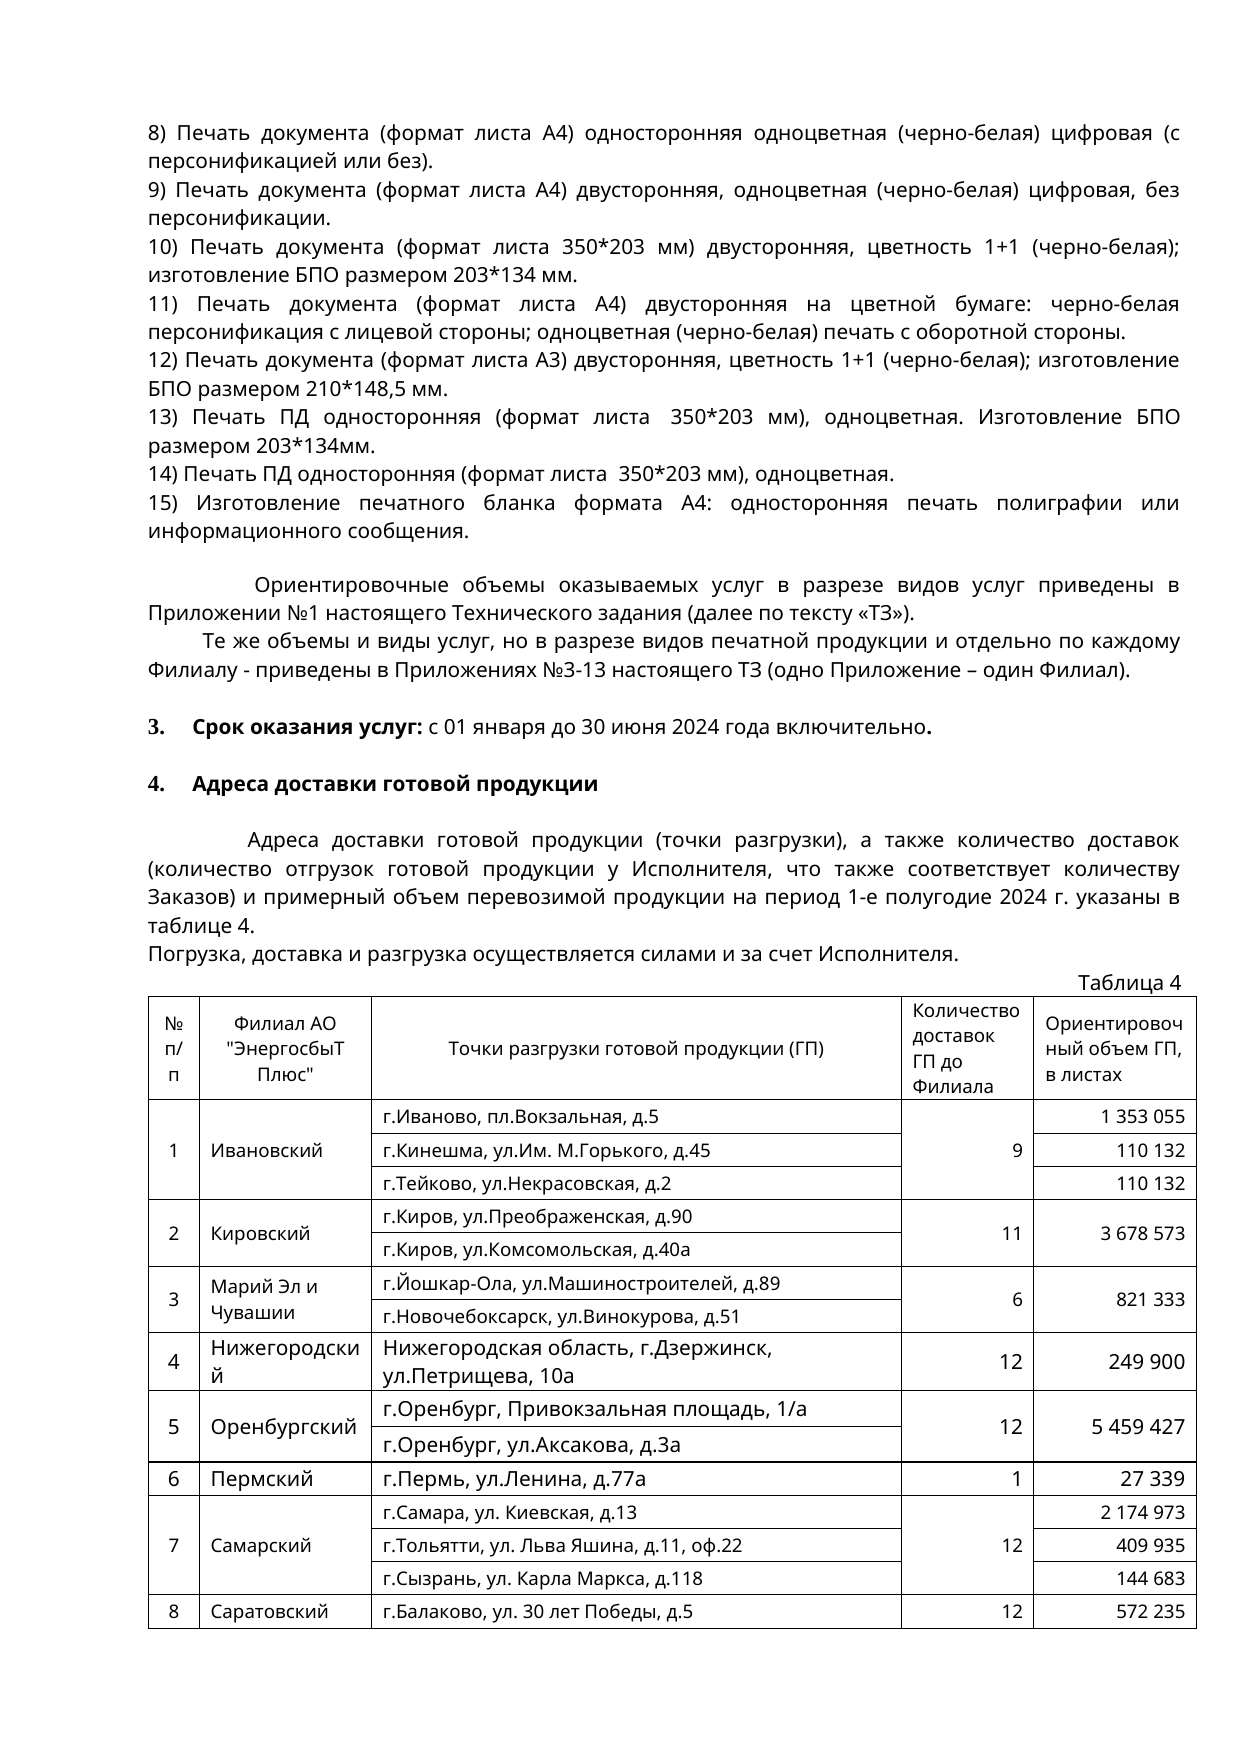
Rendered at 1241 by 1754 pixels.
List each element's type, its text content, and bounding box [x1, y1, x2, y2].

table_cell 409 935 [1034, 1529, 1196, 1561]
text Таблица 4 [148, 968, 1181, 996]
table_cell 12 [902, 1595, 1033, 1627]
text 14) Печать ПД односторонняя (формат листа 350*203 мм), одноцветная. [148, 459, 1181, 488]
text 12) Печать документа (формат листа А3) двусторонняя, цветность 1+1 (черно-белая); изготовление БПО размером 210*148,5 мм. [148, 346, 1181, 402]
table_header Ориентировоч ный объем ГП, в листах [1034, 997, 1196, 1099]
table_cell 5 [149, 1391, 199, 1461]
table_cell г.Иваново, пл.Вокзальная, д.5 [372, 1100, 901, 1133]
table_cell 1 [902, 1463, 1033, 1494]
table_cell 821 333 [1034, 1267, 1196, 1332]
text 10) Печать документа (формат листа 350*203 мм) двусторонняя, цветность 1+1 (черно-белая); изготовление БПО размером 203*134 мм. [148, 232, 1181, 289]
table_cell 6 [149, 1463, 199, 1494]
list Срок оказания услуг: с 01 января до 30 июня 2024 года включительно. [148, 712, 1211, 740]
table_cell Кировский [200, 1200, 371, 1266]
table_cell Самарский [200, 1496, 371, 1594]
table_cell 8 [149, 1595, 199, 1627]
table_cell 9 [902, 1100, 1033, 1199]
table_cell 3 [149, 1267, 199, 1332]
table_cell 1 [149, 1100, 199, 1199]
text 9) Печать документа (формат листа А4) двусторонняя, одноцветная (черно-белая) цифровая, без персонификации. [148, 175, 1181, 232]
table_cell г.Йошкар-Ола, ул.Машиностроителей, д.89 [372, 1267, 901, 1299]
text 15) Изготовление печатного бланка формата А4: односторонняя печать полиграфии или информационного сообщения. [148, 488, 1181, 545]
table_cell 12 [902, 1496, 1033, 1594]
table_header Количество доставок ГП до Филиала [902, 997, 1033, 1099]
table_cell 4 [149, 1333, 199, 1390]
table_cell 1 353 055 [1034, 1100, 1196, 1133]
table_cell 144 683 [1034, 1562, 1196, 1594]
table_cell г.Новочебоксарск, ул.Винокурова, д.51 [372, 1300, 901, 1332]
table_cell 11 [902, 1200, 1033, 1266]
list Адреса доставки готовой продукции [148, 769, 1211, 797]
table_cell 2 [149, 1200, 199, 1266]
table_header Филиал АО "ЭнергосбыТ Плюс" [200, 997, 371, 1099]
table_cell 27 339 [1034, 1463, 1196, 1494]
table_cell 12 [902, 1333, 1033, 1390]
table_cell Пермский [200, 1463, 371, 1494]
table_cell г.Пермь, ул.Ленина, д.77а [372, 1463, 901, 1494]
table_cell 2 174 973 [1034, 1496, 1196, 1528]
text 13) Печать ПД односторонняя (формат листа 350*203 мм), одноцветная. Изготовление БПО размером 203*134мм. [148, 402, 1181, 459]
table_cell Оренбургский [200, 1391, 371, 1461]
table_cell г.Тейково, ул.Некрасовская, д.2 [372, 1167, 901, 1199]
table_cell Саратовский [200, 1595, 371, 1627]
table_cell Нижегородский [200, 1333, 371, 1390]
text Погрузка, доставка и разгрузка осуществляется силами и за счет Исполнителя. [148, 939, 1211, 968]
table_cell г.Оренбург, ул.Аксакова, д.3а [372, 1427, 901, 1461]
text Адреса доставки готовой продукции (точки разгрузки), а также количество доставок (количество отгрузок готовой продукции у Исполнителя, что также соответствует количеству Заказов) и примерный объем перевозимой продукции на период 1-е полугодие 2024 г. указаны в таблице 4. [148, 826, 1181, 939]
table_header № п/п [149, 997, 199, 1099]
text Те же объемы и виды услуг, но в разрезе видов печатной продукции и отдельно по каждому Филиалу - приведены в Приложениях №3-13 настоящего ТЗ (одно Приложение – один Филиал). [148, 627, 1181, 683]
text Ориентировочные объемы оказываемых услуг в разрезе видов услуг приведены в Приложении №1 настоящего Технического задания (далее по тексту «ТЗ»). [148, 570, 1181, 627]
table_cell 572 235 [1034, 1595, 1196, 1627]
table_cell 110 132 [1034, 1167, 1196, 1199]
table_cell г.Киров, ул.Комсомольская, д.40а [372, 1233, 901, 1266]
table_cell г.Оренбург, Привокзальная площадь, 1/а [372, 1391, 901, 1426]
table_cell 12 [902, 1391, 1033, 1461]
table_cell 3 678 573 [1034, 1200, 1196, 1266]
table_cell Нижегородская область, г.Дзержинск, ул.Петрищева, 10а [372, 1333, 901, 1390]
table_cell Марий Эл и Чувашии [200, 1267, 371, 1332]
table_cell г.Киров, ул.Преображенская, д.90 [372, 1200, 901, 1232]
table_cell 5 459 427 [1034, 1391, 1196, 1461]
table_cell г.Самара, ул. Киевская, д.13 [372, 1496, 901, 1528]
table_cell г.Сызрань, ул. Карла Маркса, д.118 [372, 1562, 901, 1594]
table_cell 249 900 [1034, 1333, 1196, 1390]
table_cell 6 [902, 1267, 1033, 1332]
table_cell 7 [149, 1496, 199, 1594]
table_header Точки разгрузки готовой продукции (ГП) [372, 997, 901, 1099]
table_cell г.Балаково, ул. 30 лет Победы, д.5 [372, 1595, 901, 1627]
table_cell 110 132 [1034, 1134, 1196, 1166]
text 8) Печать документа (формат листа А4) односторонняя одноцветная (черно-белая) цифровая (с персонификацией или без). [148, 118, 1181, 175]
table_cell г.Кинешма, ул.Им. М.Горького, д.45 [372, 1134, 901, 1166]
text 11) Печать документа (формат листа А4) двусторонняя на цветной бумаге: черно-белая персонификация с лицевой стороны; одноцветная (черно-белая) печать с оборотной стороны. [148, 289, 1181, 346]
table_cell Ивановский [200, 1100, 371, 1199]
table_cell г.Тольятти, ул. Льва Яшина, д.11, оф.22 [372, 1529, 901, 1561]
